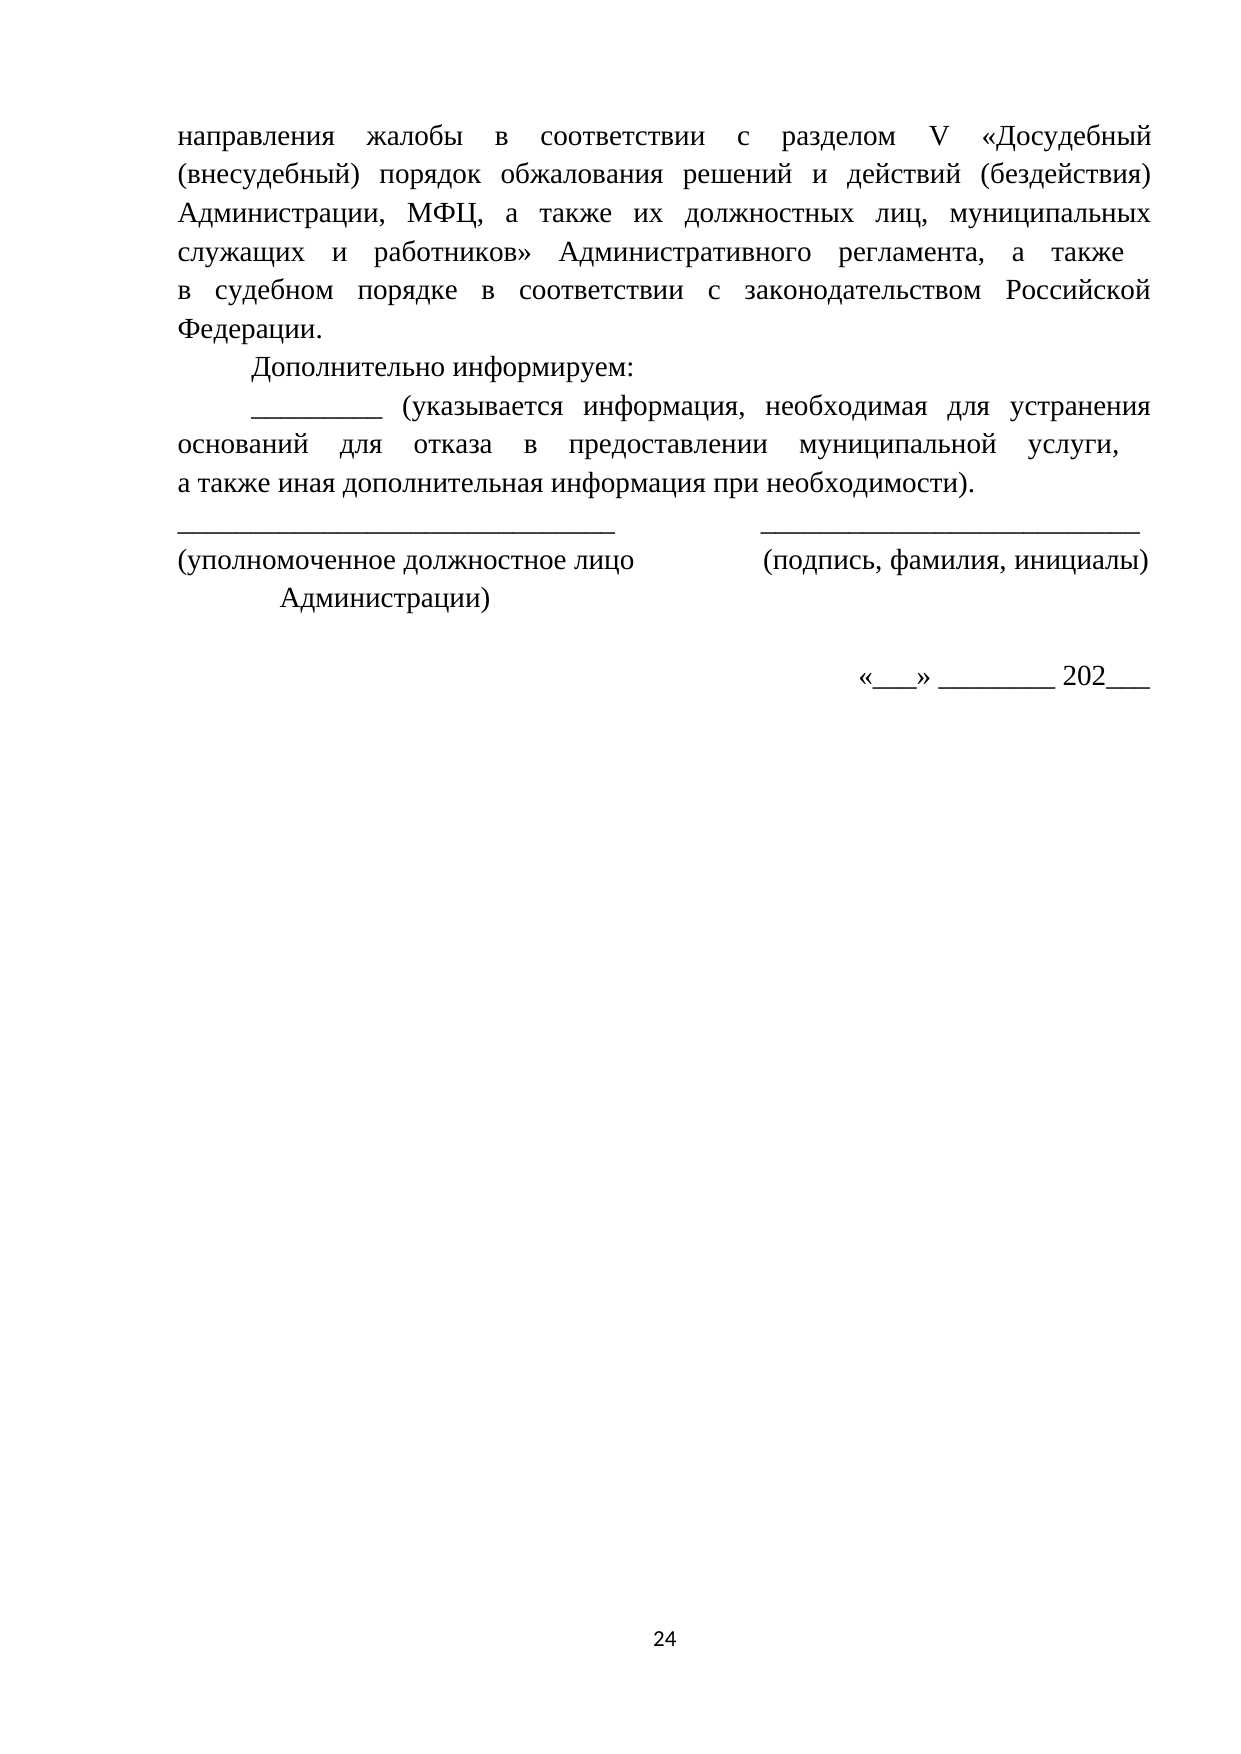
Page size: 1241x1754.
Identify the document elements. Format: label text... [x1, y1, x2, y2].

text Дополнительно информируем: [177, 349, 1152, 383]
text «___» ________ 202___ [177, 658, 1152, 691]
text (уполномоченное должностное лицо (подпись, фамилия, инициалы) Администрации) [177, 542, 1152, 614]
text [177, 118, 1152, 344]
text _________ (указывается информация, необходимая для устранения оснований для отказа в предоставлении муниципальной услуги, а также иная дополнительная информация при необходимости). [177, 388, 1152, 498]
text ______________________________ __________________________ [177, 503, 1152, 537]
